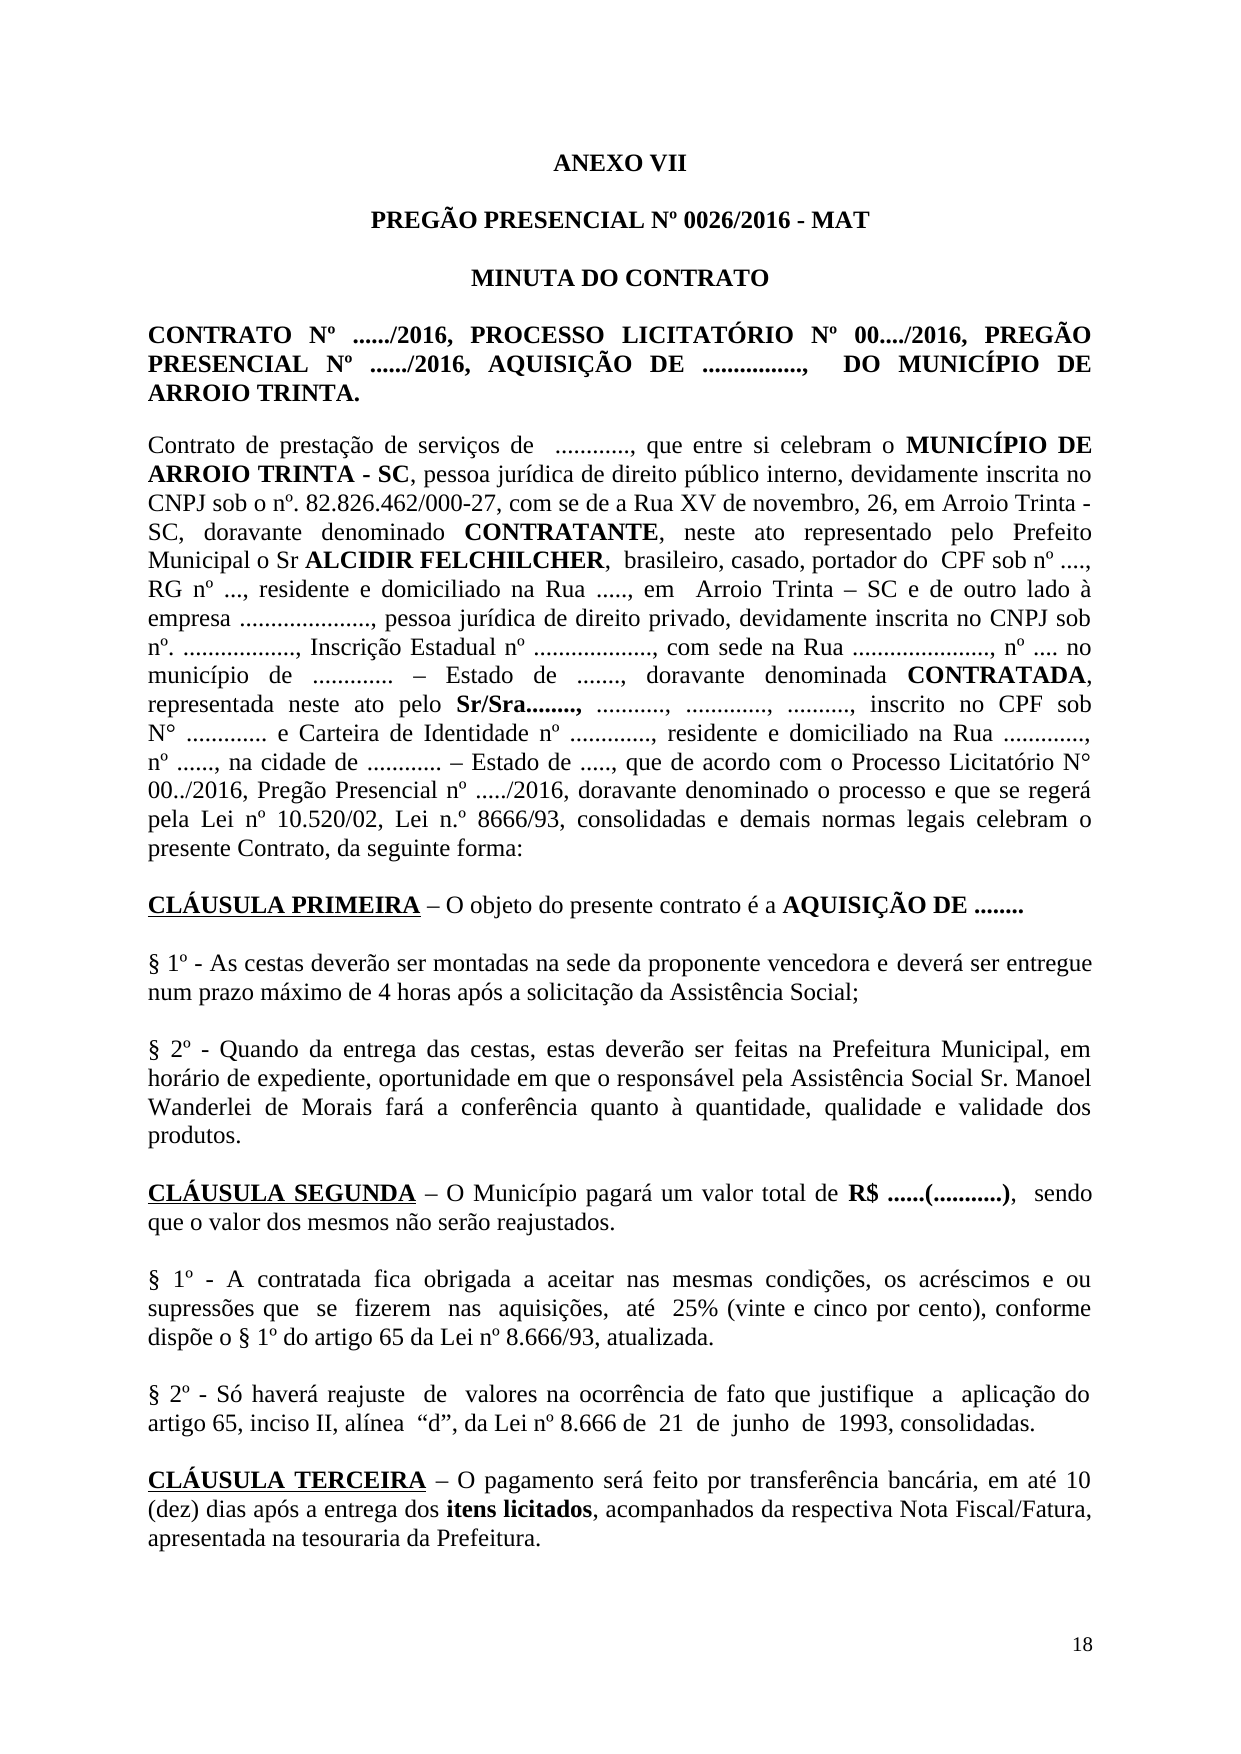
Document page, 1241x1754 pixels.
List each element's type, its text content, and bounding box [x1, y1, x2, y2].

text § 2º - Quando da entrega das cestas, estas deverão ser feitas na Prefeitura Municipal, em horário de expediente, oportunidade em que o responsável pela Assistência Social Sr. Manoel Wanderlei de Morais fará a conferência quanto à quantidade, qualidade e validade dos produtos. [148, 1034, 1092, 1149]
text CLÁUSULA SEGUNDA – O Município pagará um valor total de R$ ......(...........), sendo que o valor dos mesmos não serão reajustados. [148, 1178, 1092, 1236]
text § 2º - Só haverá reajuste de valores na ocorrência de fato que justifique a aplicação do artigo 65, inciso II, alínea “d”, da Lei nº 8.666 de 21 de junho de 1993, consolidadas. [148, 1379, 1092, 1437]
text ANEXO VII [148, 148, 1092, 176]
text PREGÃO PRESENCIAL Nº 0026/2016 - MAT [148, 205, 1092, 234]
text MINUTA DO CONTRATO [148, 263, 1093, 291]
text CLÁUSULA PRIMEIRA – O objeto do presente contrato é a AQUISIÇÃO DE ........ [148, 891, 1092, 919]
text § 1º - As cestas deverão ser montadas na sede da proponente vencedora e deverá ser entregue num prazo máximo de 4 horas após a solicitação da Assistência Social; [148, 948, 1092, 1006]
text § 1º - A contratada fica obrigada a aceitar nas mesmas condições, os acréscimos e ou supressões que se fizerem nas aquisições, até 25% (vinte e cinco por cento), conforme dispõe o § 1º do artigo 65 da Lei nº 8.666/93, atualizada. [148, 1264, 1092, 1351]
title CONTRATO Nº ....../2016, PROCESSO LICITATÓRIO Nº 00..../2016, PREGÃO PRESENCIAL Nº ....../2016, AQUISIÇÃO DE ................, DO MUNICÍPIO DE ARROIO TRINTA. [148, 320, 1092, 406]
text CLÁUSULA TERCEIRA – O pagamento será feito por transferência bancária, em até 10 (dez) dias após a entrega dos itens licitados, acompanhados da respectiva Nota Fiscal/Fatura, apresentada na tesouraria da Prefeitura. [148, 1466, 1092, 1552]
text Contrato de prestação de serviços de ............, que entre si celebram o MUNICÍPIO DE ARROIO TRINTA - SC, pessoa jurídica de direito público interno, devidamente inscrita no CNPJ sob o nº. 82.826.462/000-27, com se de a Rua XV de novembro, 26, em Arroio Trinta - SC, doravante denominado CONTRATANTE, neste ato representado pelo Prefeito Municipal o Sr ALCIDIR FELCHILCHER, brasileiro, casado, portador do CPF sob nº ...., RG nº ..., residente e domiciliado na Rua ....., em Arroio Trinta – SC e de outro lado à empresa ....................., pessoa jurídica de direito privado, devidamente inscrita no CNPJ sob nº. .................., Inscrição Estadual nº ..................., com sede na Rua ......................, nº .... no município de ............. – Estado de ......., doravante denominada CONTRATADA, representada neste ato pelo Sr/Sra........, ..........., ............., .........., inscrito no CPF sob N° ............. e Carteira de Identidade nº ............., residente e domiciliado na Rua ............., nº ......, na cidade de ............ – Estado de ....., que de acordo com o Processo Licitatório N° 00../2016, Pregão Presencial nº ...../2016, doravante denominado o processo e que se regerá pela Lei nº 10.520/02, Lei n.º 8666/93, consolidadas e demais normas legais celebram o presente Contrato, da seguinte forma: [148, 431, 1092, 862]
